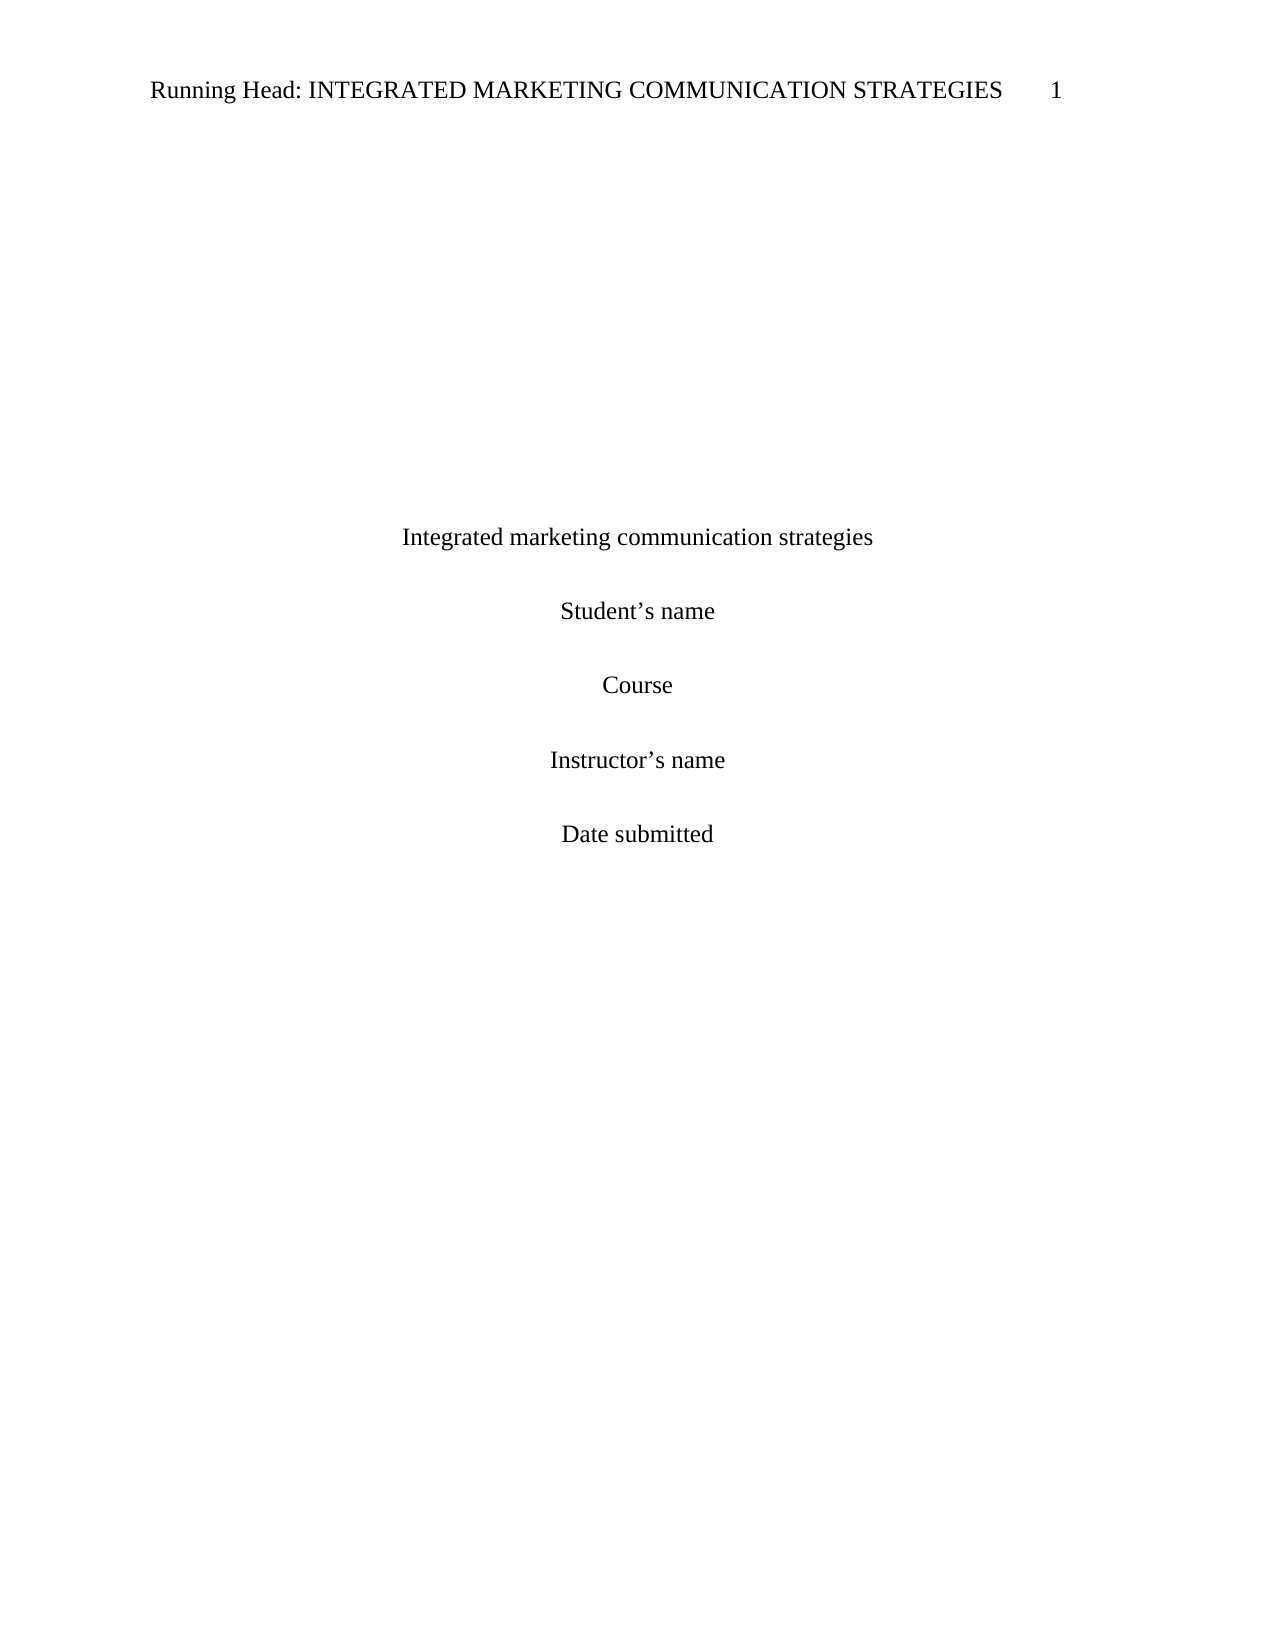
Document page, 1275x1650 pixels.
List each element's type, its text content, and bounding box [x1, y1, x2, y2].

text Integrated marketing communication strategies [150, 522, 1125, 551]
text Instructor’s name [150, 745, 1125, 773]
text Student’s name [150, 596, 1125, 625]
text Course [150, 671, 1125, 699]
text Date submitted [150, 819, 1125, 848]
